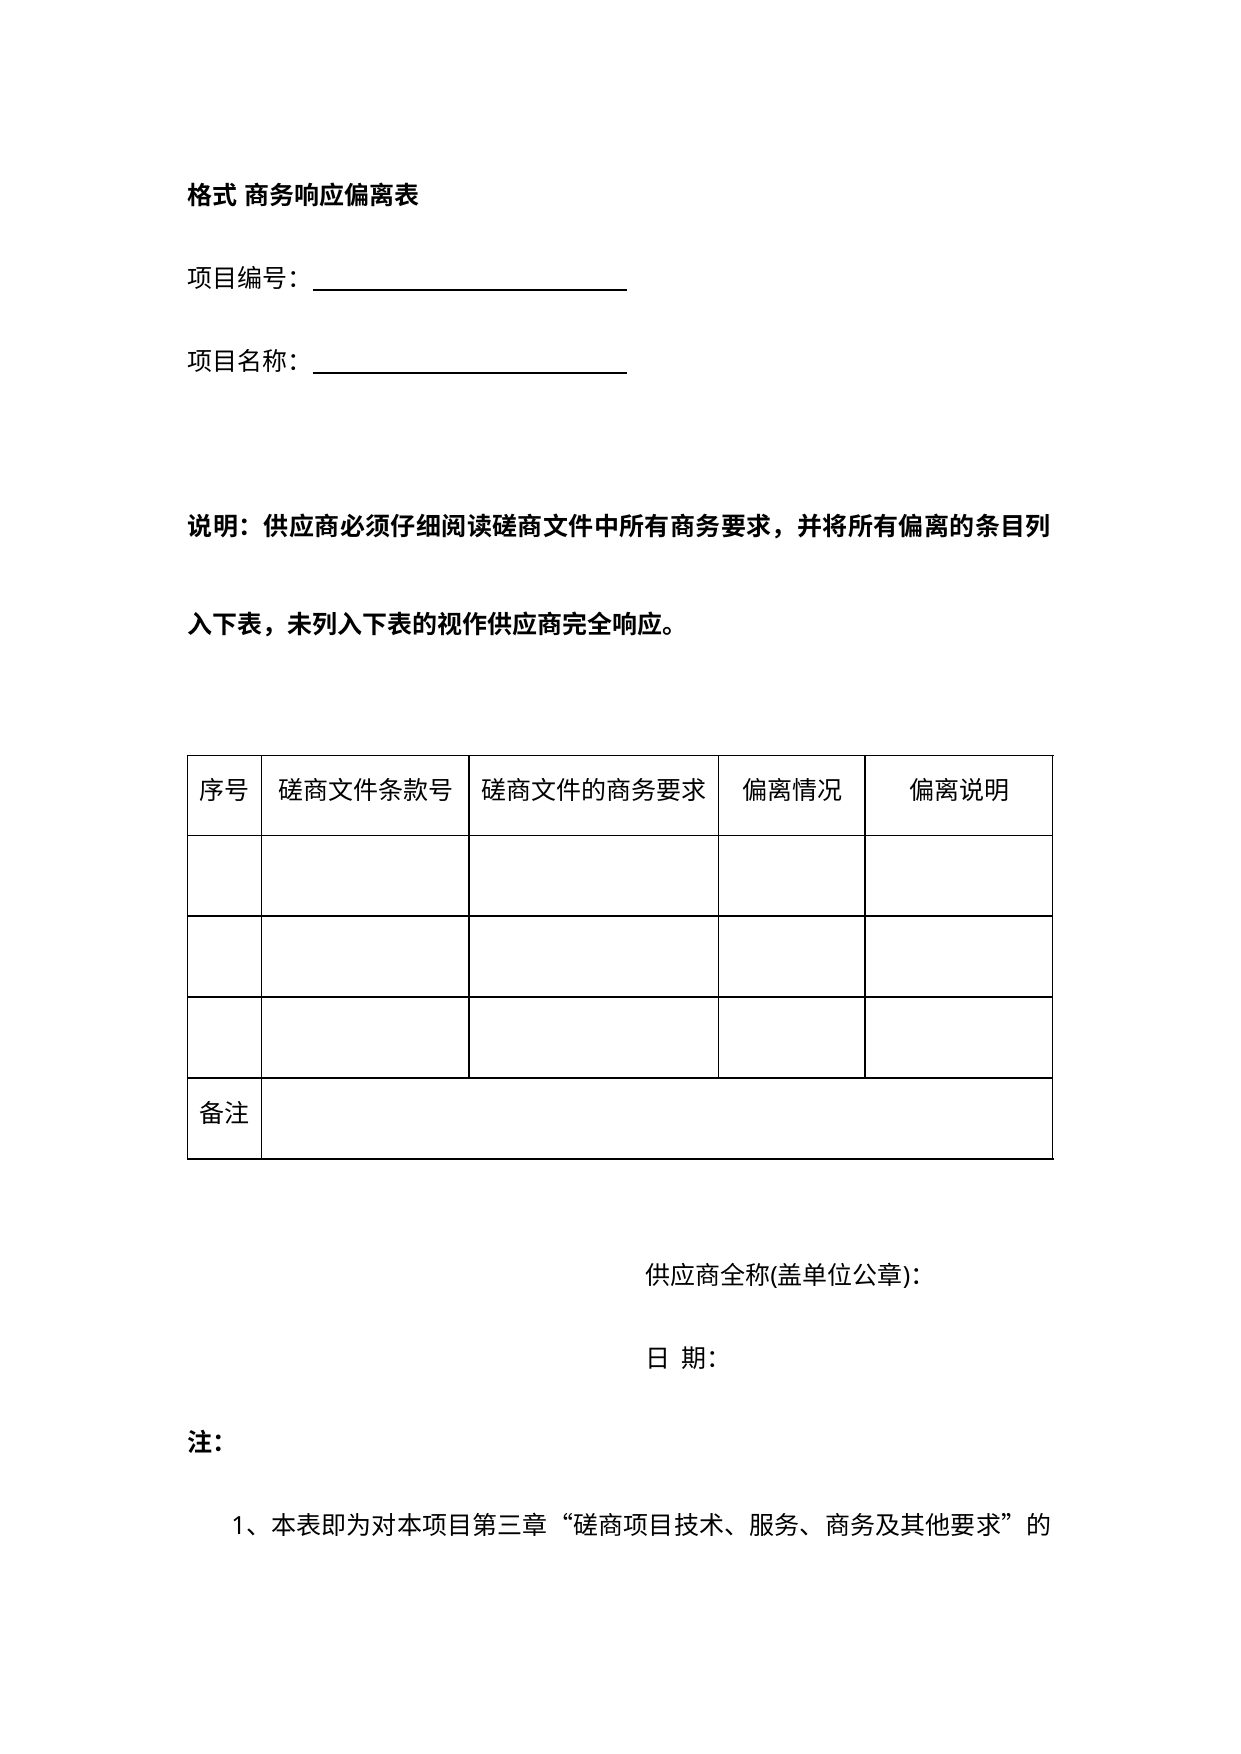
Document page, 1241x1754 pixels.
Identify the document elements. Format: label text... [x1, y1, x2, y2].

table_cell [262, 1079, 1052, 1158]
text 日 期： [187, 1324, 1053, 1389]
text 项目名称： [187, 327, 1053, 392]
table_cell [188, 998, 261, 1077]
table_cell [188, 917, 261, 996]
table_cell [262, 836, 468, 915]
text 注： [187, 1408, 1053, 1473]
table_cell [262, 998, 468, 1077]
table_cell [719, 836, 864, 915]
table_header 序号 [188, 756, 261, 834]
table_cell [866, 998, 1052, 1077]
table_header 偏离情况 [719, 756, 864, 834]
text 格式 商务响应偏离表 [187, 162, 1053, 227]
table_cell [470, 998, 718, 1077]
table_cell [470, 917, 718, 996]
table_cell [470, 836, 718, 915]
table_header 偏离说明 [866, 756, 1052, 834]
text 项目编号： [187, 244, 1053, 309]
table_cell [262, 917, 468, 996]
table_cell [866, 836, 1052, 915]
text 供应商全称(盖单位公章)： [187, 1241, 1053, 1306]
table_cell 备注 [188, 1079, 261, 1158]
text 说明：供应商必须仔细阅读磋商文件中所有商务要求，并将所有偏离的条目列入下表，未列入下表的视作供应商完全响应。 [187, 492, 1053, 655]
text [187, 1491, 1053, 1556]
table_cell [719, 917, 864, 996]
table_header 磋商文件的商务要求 [470, 756, 718, 834]
table_header 磋商文件条款号 [262, 756, 468, 834]
table_cell [866, 917, 1052, 996]
table_cell [188, 836, 261, 915]
table_cell [719, 998, 864, 1077]
